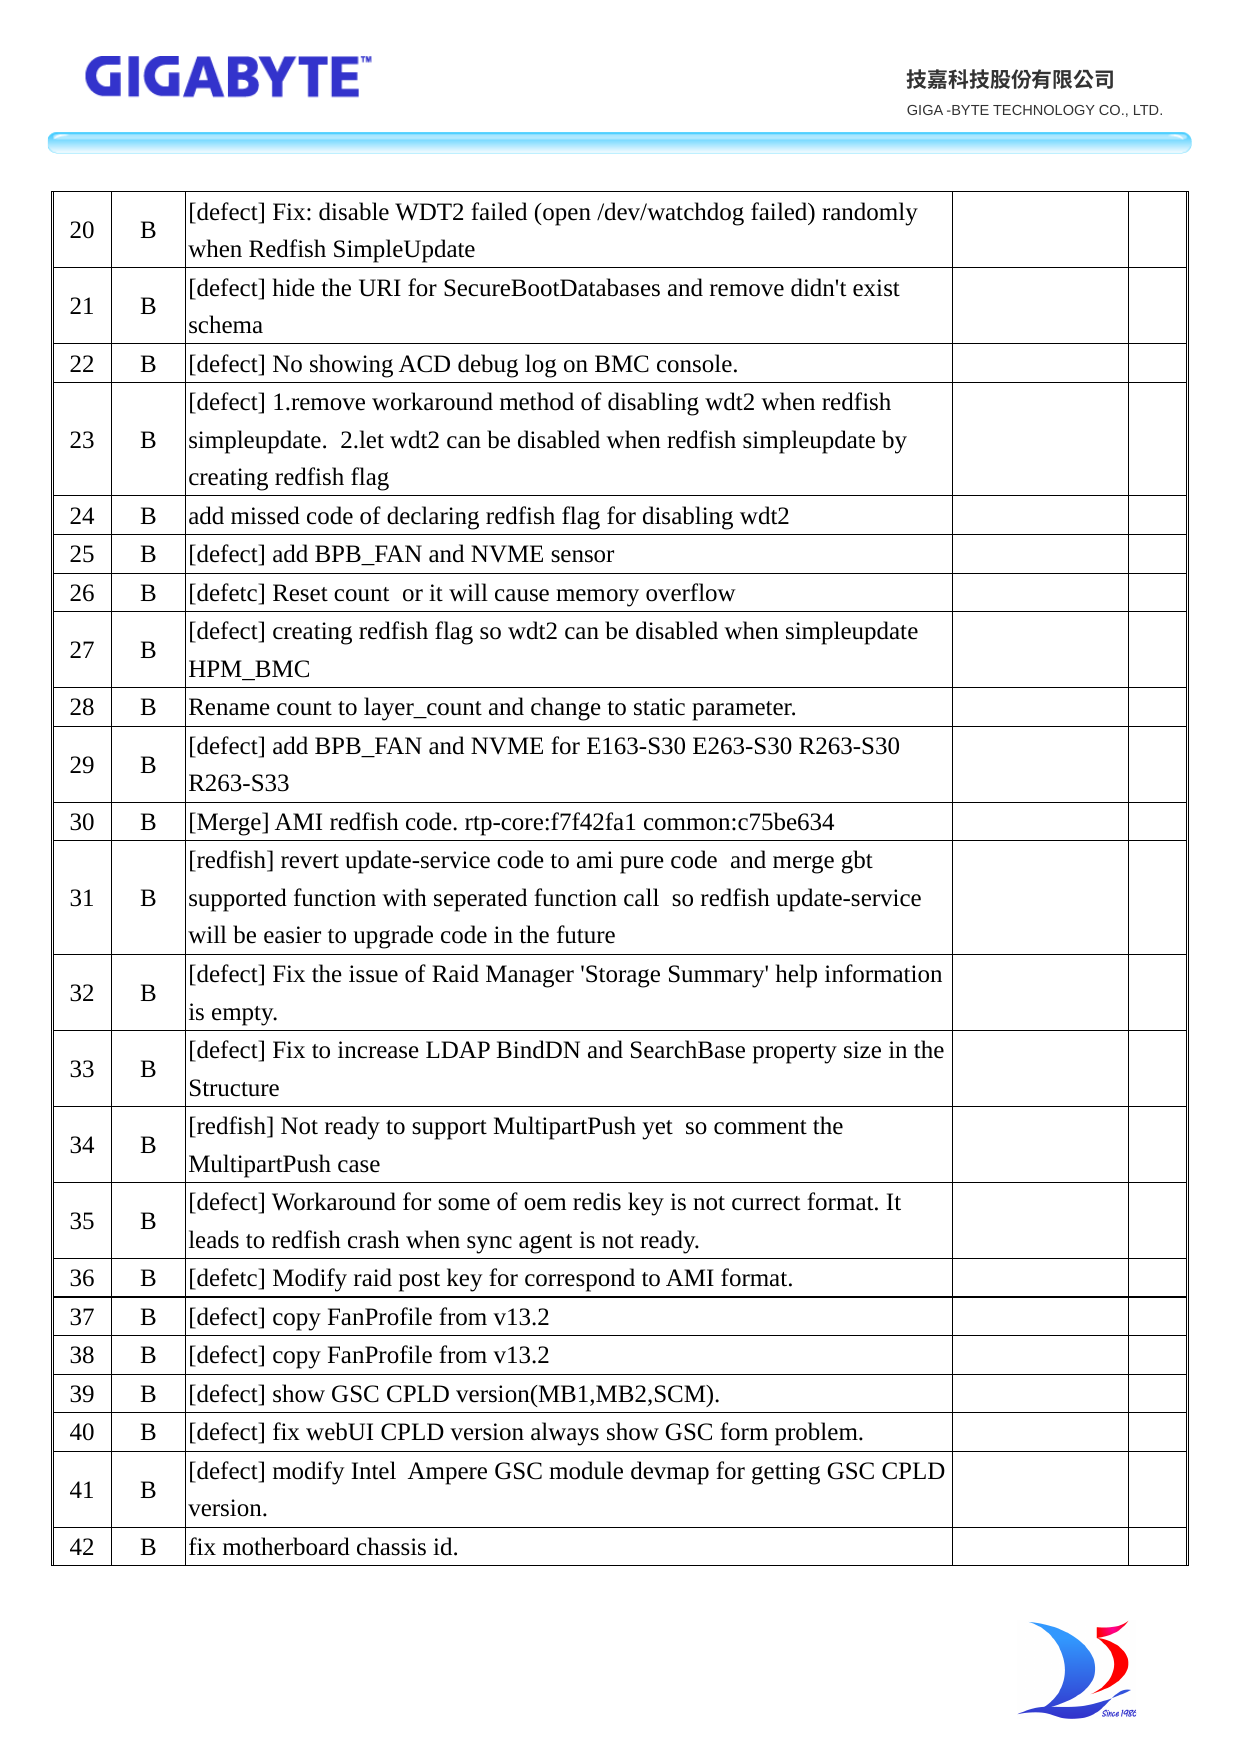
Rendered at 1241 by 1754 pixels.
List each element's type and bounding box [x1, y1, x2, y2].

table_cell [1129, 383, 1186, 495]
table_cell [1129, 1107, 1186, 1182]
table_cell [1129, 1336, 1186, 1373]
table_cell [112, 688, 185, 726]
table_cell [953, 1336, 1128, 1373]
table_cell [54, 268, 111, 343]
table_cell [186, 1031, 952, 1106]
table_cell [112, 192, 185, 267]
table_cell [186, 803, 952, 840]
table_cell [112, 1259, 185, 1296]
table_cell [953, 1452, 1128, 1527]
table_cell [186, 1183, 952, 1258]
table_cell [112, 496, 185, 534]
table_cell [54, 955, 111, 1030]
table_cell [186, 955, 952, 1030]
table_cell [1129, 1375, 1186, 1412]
picture [47, 56, 1192, 154]
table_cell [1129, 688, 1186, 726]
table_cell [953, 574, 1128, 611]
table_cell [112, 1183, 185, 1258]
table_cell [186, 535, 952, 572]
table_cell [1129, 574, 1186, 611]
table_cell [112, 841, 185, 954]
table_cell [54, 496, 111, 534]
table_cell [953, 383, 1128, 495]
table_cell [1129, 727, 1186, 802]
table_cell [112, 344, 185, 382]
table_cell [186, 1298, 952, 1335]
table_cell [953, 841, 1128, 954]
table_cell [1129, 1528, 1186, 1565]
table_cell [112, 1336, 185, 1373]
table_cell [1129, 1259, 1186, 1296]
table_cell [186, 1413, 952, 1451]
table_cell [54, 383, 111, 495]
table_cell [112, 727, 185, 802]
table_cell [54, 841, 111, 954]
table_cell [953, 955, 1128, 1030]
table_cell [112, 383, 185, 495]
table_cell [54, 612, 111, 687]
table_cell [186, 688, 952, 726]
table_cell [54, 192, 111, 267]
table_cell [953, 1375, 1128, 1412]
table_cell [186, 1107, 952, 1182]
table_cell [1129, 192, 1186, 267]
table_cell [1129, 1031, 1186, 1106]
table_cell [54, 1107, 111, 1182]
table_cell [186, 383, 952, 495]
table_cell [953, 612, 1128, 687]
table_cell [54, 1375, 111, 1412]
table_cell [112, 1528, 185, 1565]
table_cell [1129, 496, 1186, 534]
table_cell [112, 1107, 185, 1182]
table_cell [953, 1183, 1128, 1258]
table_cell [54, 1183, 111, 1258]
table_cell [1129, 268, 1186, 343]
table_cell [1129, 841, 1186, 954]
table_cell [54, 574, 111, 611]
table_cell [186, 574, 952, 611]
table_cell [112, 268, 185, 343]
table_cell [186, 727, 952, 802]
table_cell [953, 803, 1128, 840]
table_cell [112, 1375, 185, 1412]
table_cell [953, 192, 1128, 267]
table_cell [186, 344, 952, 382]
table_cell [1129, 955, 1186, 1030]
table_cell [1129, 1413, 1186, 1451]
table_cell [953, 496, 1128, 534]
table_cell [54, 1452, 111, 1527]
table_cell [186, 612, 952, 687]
picture [1017, 1620, 1137, 1719]
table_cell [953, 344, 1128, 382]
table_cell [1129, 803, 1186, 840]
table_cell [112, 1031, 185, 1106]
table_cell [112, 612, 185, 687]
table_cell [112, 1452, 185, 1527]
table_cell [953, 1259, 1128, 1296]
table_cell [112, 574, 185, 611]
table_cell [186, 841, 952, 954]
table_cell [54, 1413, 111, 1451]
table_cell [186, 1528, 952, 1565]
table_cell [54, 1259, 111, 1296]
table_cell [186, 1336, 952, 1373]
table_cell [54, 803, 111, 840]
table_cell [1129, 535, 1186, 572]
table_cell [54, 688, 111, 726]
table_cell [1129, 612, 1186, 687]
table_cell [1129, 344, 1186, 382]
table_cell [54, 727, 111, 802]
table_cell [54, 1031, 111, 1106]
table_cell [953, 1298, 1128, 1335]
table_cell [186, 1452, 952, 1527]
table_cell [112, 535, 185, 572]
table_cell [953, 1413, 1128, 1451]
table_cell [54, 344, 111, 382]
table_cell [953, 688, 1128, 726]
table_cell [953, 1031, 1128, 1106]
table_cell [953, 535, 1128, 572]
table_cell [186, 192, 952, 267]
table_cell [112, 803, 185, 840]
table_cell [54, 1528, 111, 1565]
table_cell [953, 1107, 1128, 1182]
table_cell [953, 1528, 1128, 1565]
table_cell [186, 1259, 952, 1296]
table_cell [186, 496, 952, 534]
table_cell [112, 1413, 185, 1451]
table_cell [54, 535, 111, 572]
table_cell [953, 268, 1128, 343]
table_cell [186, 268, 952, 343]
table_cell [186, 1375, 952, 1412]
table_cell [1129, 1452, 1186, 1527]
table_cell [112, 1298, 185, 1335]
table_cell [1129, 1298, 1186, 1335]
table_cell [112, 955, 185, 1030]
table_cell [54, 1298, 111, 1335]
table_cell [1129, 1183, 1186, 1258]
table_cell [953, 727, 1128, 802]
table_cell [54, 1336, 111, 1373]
